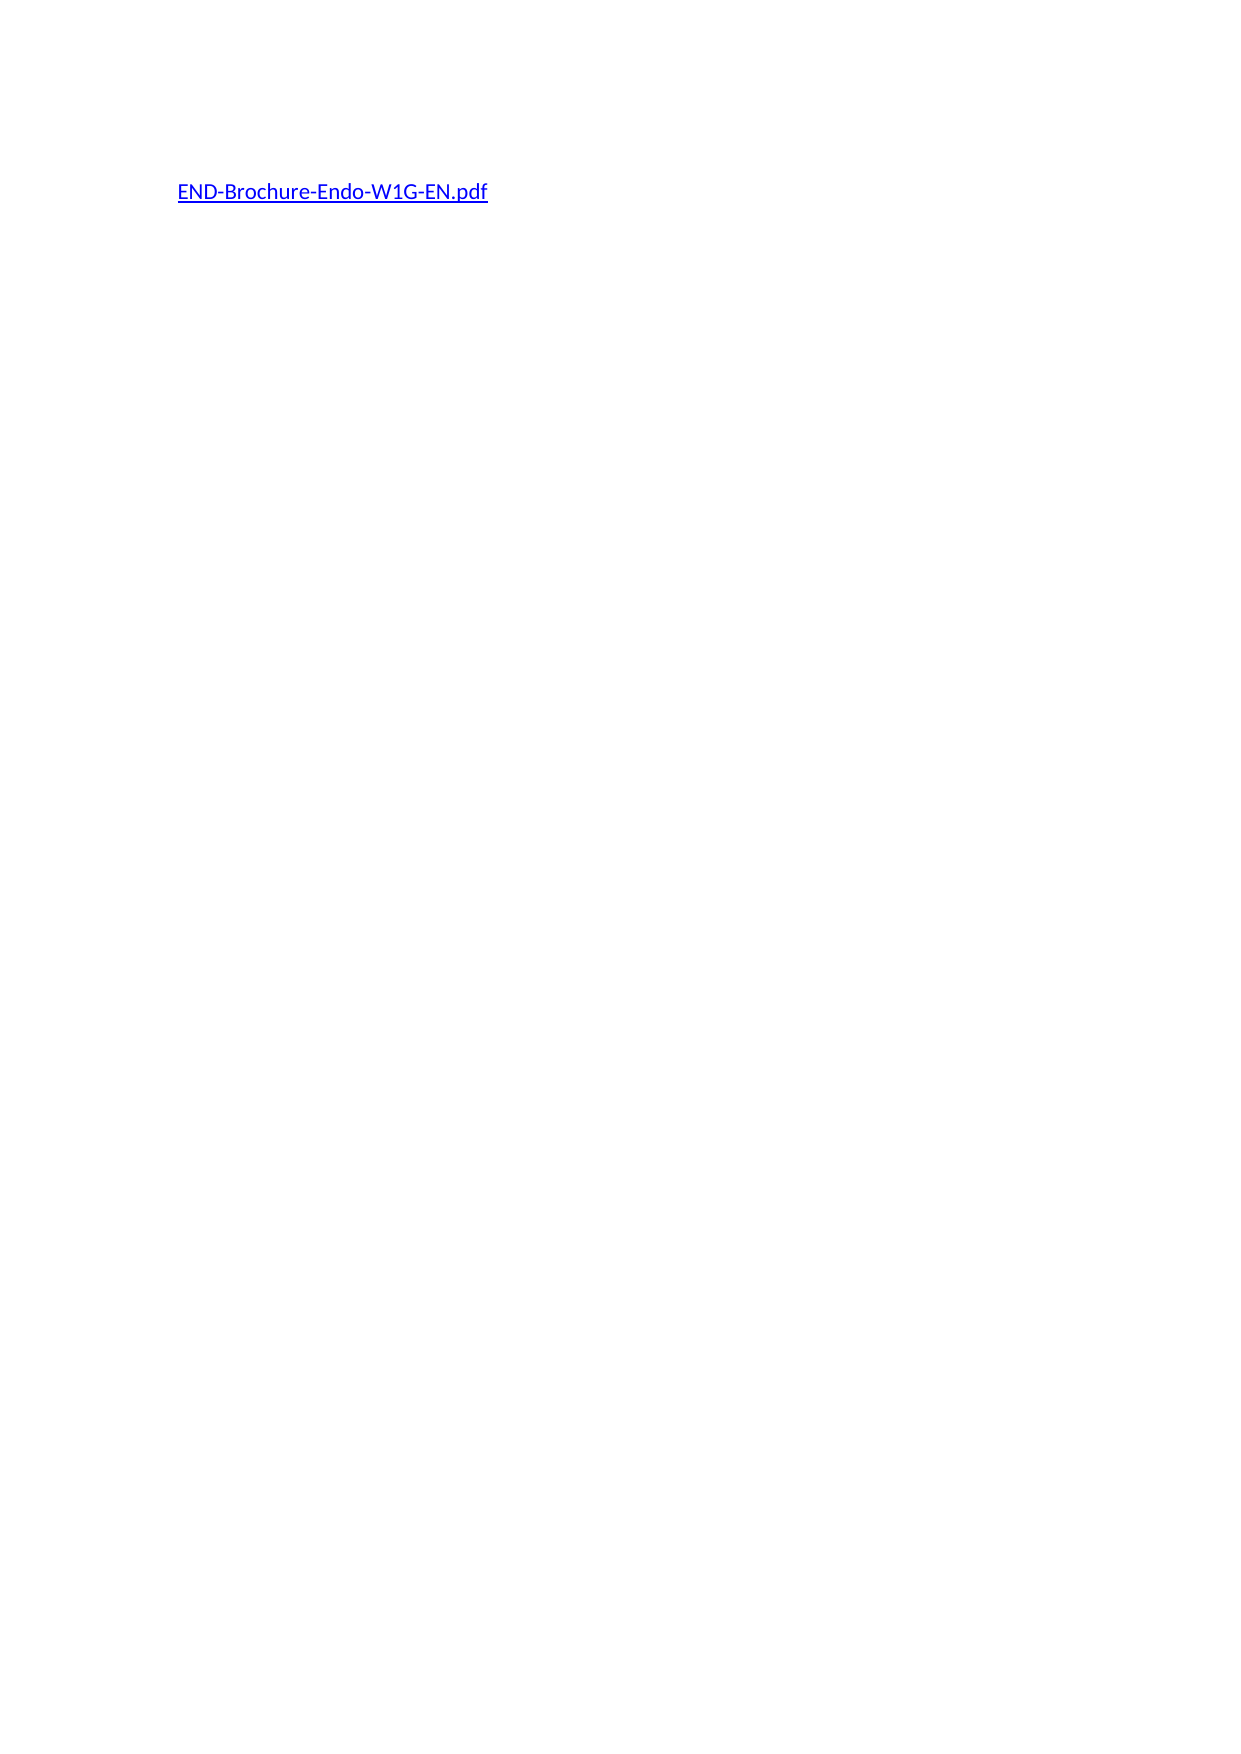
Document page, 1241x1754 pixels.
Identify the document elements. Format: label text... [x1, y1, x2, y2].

text END-Brochure-Endo-W1G-EN.pdf [177, 177, 1181, 205]
